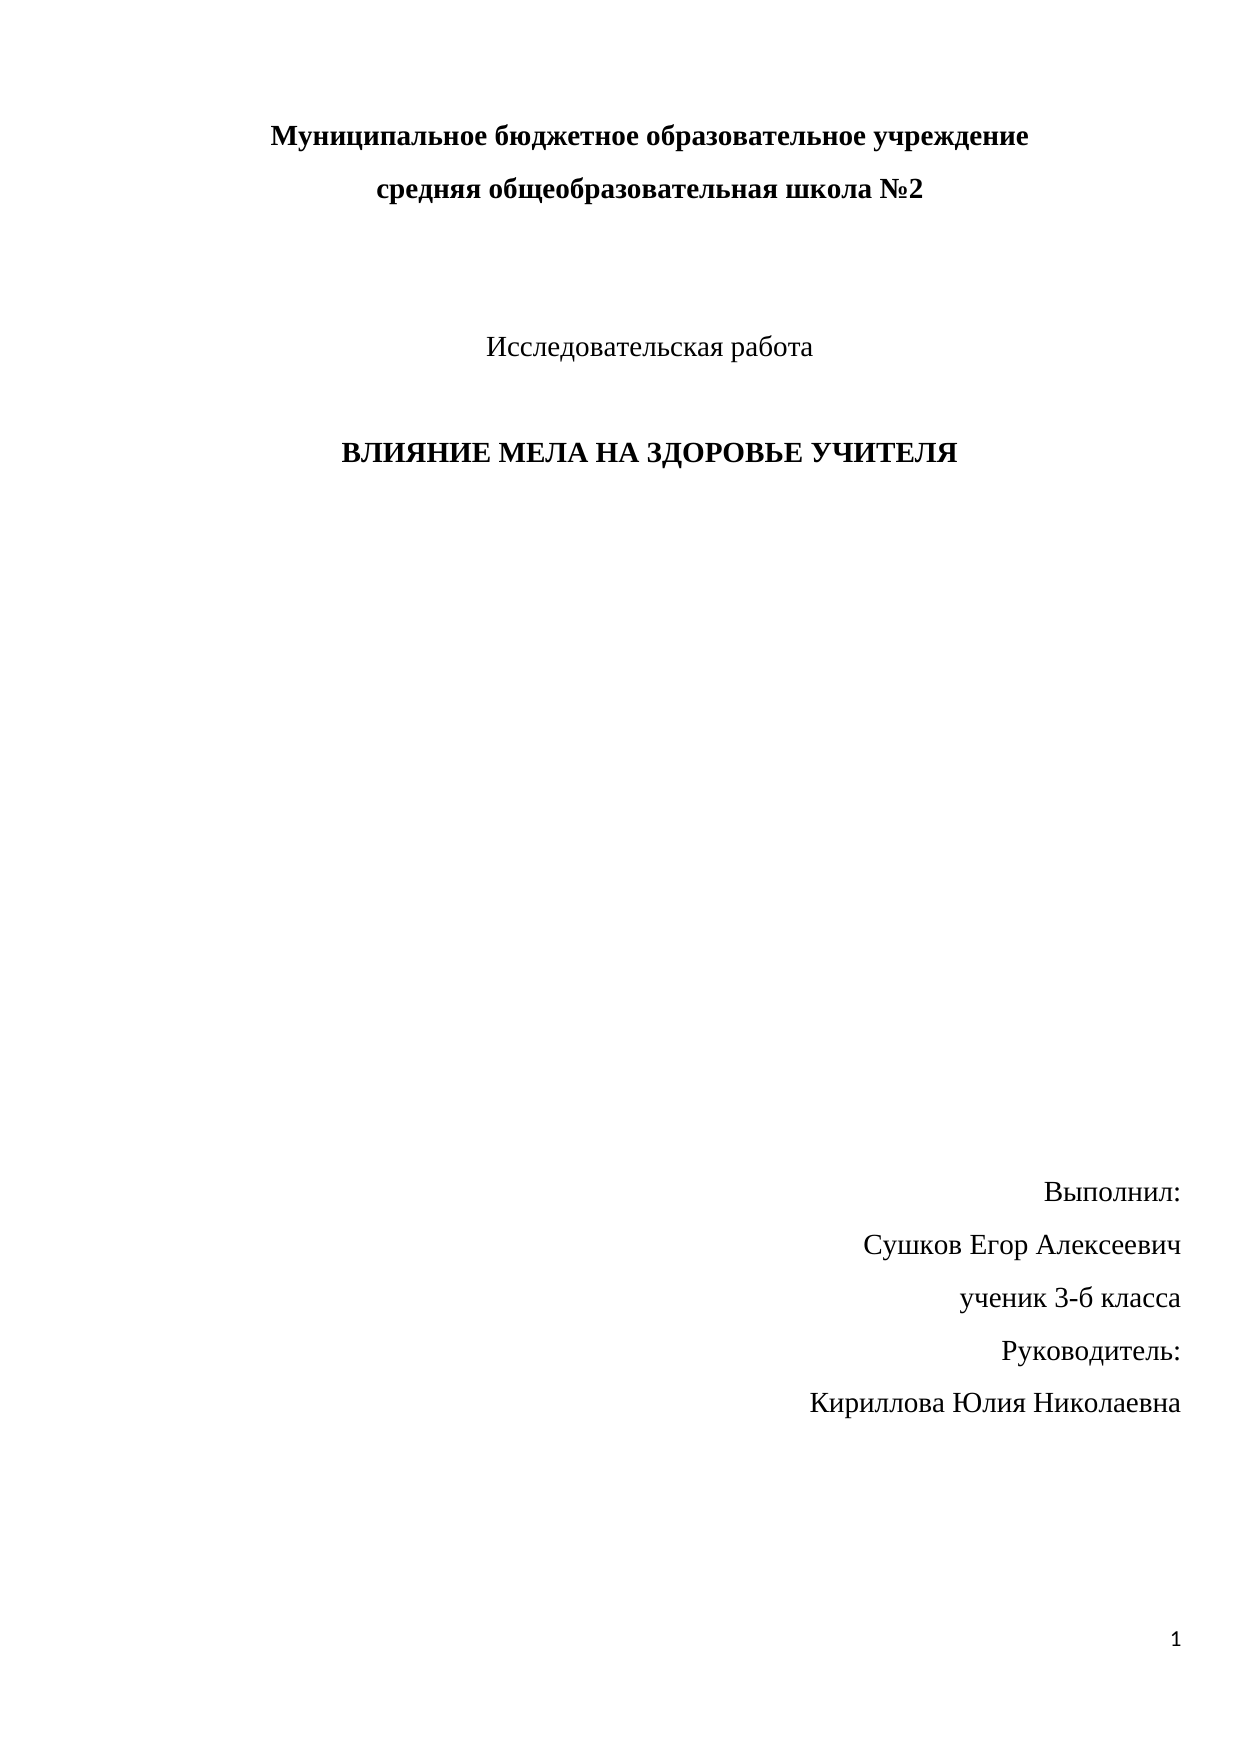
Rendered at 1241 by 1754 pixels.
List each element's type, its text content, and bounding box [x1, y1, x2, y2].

text ВЛИЯНИЕ МЕЛА НА ЗДОРОВЬЕ УЧИТЕЛЯ [118, 435, 1181, 468]
text средняя общеобразовательная школа №2 [118, 171, 1181, 204]
text Кириллова Юлия Николаевна [118, 1386, 1181, 1419]
text Выполнил: [118, 1174, 1181, 1208]
text Муниципальное бюджетное образовательное учреждение [118, 118, 1181, 152]
text Исследовательская работа [118, 329, 1181, 363]
text ученик 3-б класса [118, 1280, 1181, 1313]
text Сушков Егор Алексеевич [118, 1227, 1181, 1261]
text Руководитель: [118, 1333, 1181, 1366]
